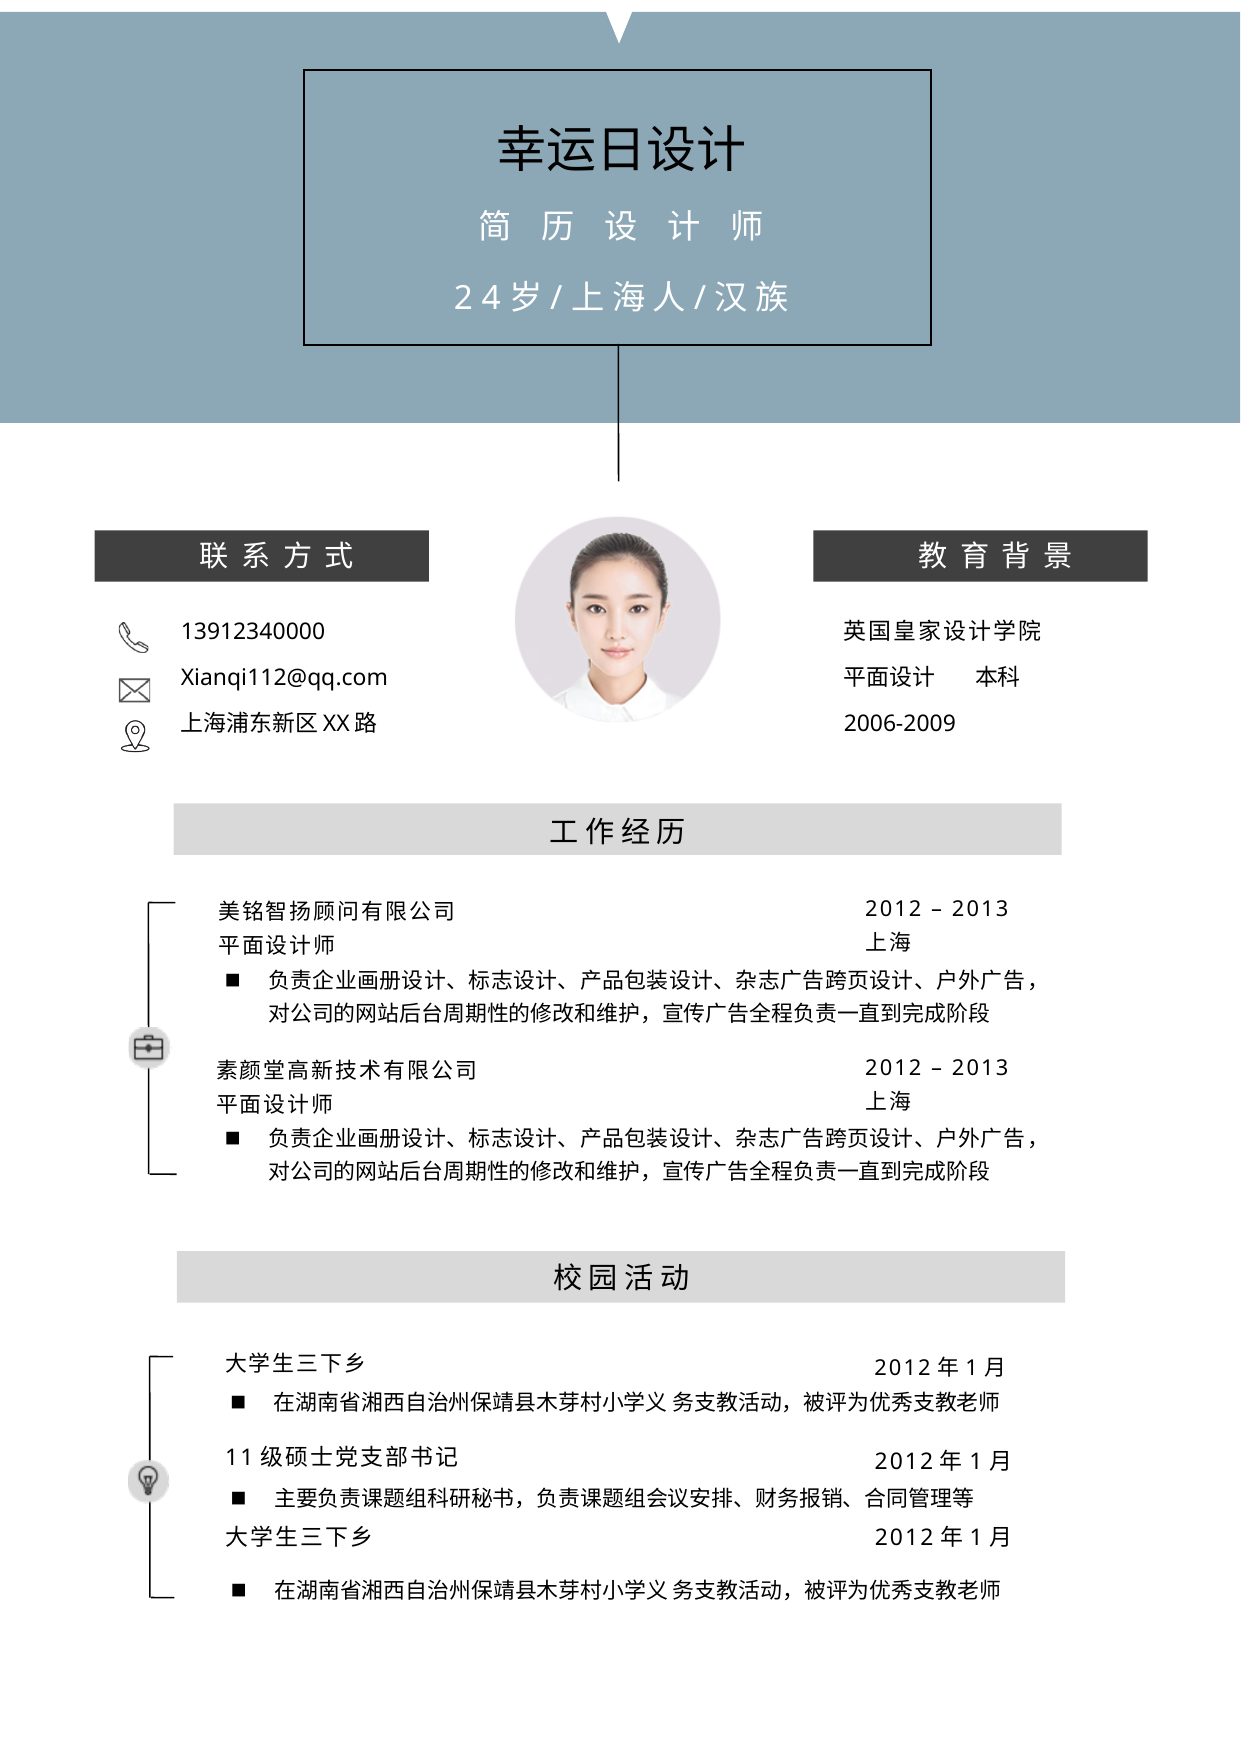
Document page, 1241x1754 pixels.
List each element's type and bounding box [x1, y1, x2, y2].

picture [118, 719, 152, 753]
picture [128, 1027, 173, 1071]
picture [128, 1460, 172, 1505]
picture [502, 506, 736, 740]
picture [118, 622, 149, 653]
